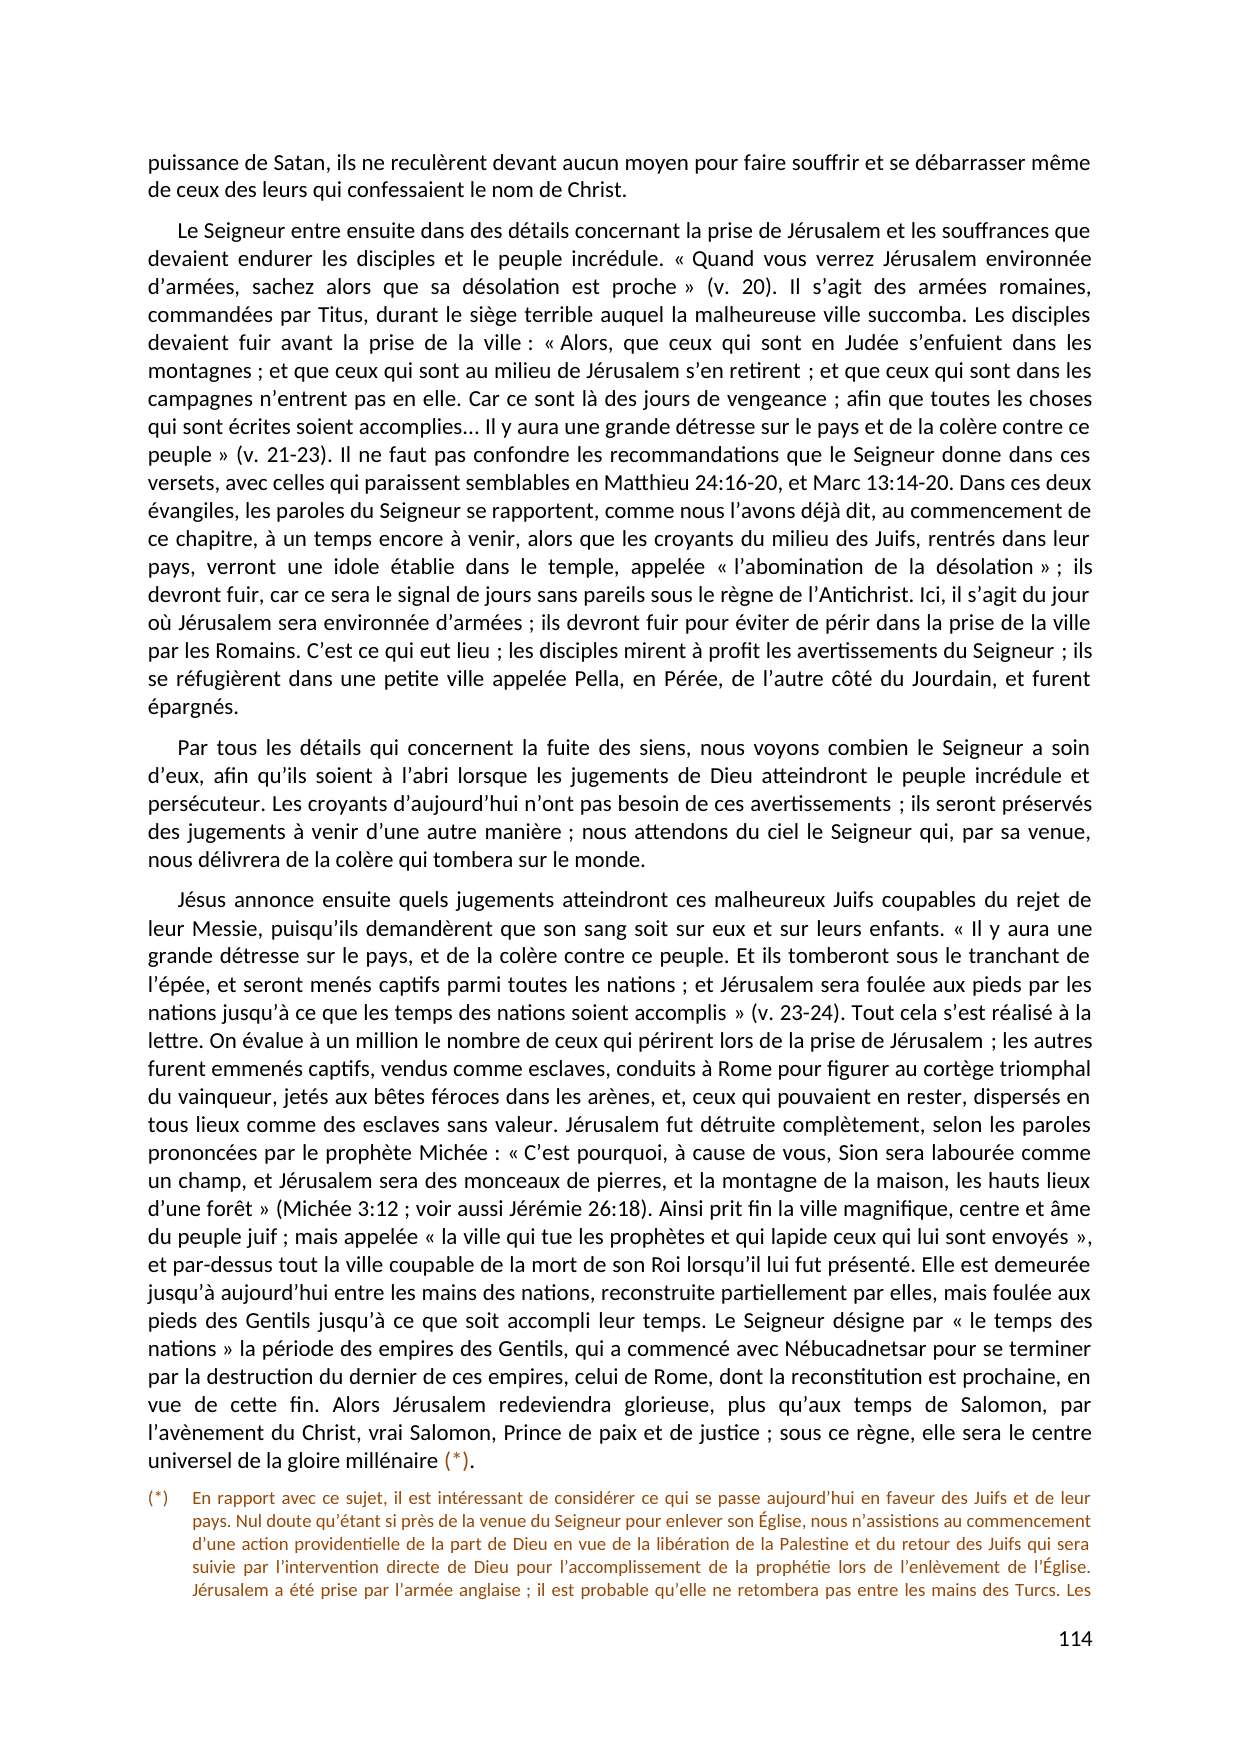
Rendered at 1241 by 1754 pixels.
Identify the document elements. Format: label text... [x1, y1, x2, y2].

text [148, 148, 1093, 204]
text Jésus annonce ensuite quels jugements atteindront ces malheureux Juifs coupables du rejet de leur Messie, puisqu’ils demandèrent que son sang soit sur eux et sur leurs enfants. « Il y aura une grande détresse sur le pays, et de la colère contre ce peuple. Et ils tomberont sous le tranchant de l’épée, et seront menés captifs parmi toutes les nations ; et Jérusalem sera foulée aux pieds par les nations jusqu’à ce que les temps des nations soient accomplis » (v. 23-24). Tout cela s’est réalisé à la lettre. On évalue à un million le nombre de ceux qui périrent lors de la prise de Jérusalem ; les autres furent emmenés captifs, vendus comme esclaves, conduits à Rome pour figurer au cortège triomphal du vainqueur, jetés aux bêtes féroces dans les arènes, et, ceux qui pouvaient en rester, dispersés en tous lieux comme des esclaves sans valeur. Jérusalem fut détruite complètement, selon les paroles prononcées par le prophète Michée : « C’est pourquoi, à cause de vous, Sion sera labourée comme un champ, et Jérusalem sera des monceaux de pierres, et la montagne de la maison, les hauts lieux d’une forêt » (Michée 3:12 ; voir aussi Jérémie 26:18). Ainsi prit fin la ville magnifique, centre et âme du peuple juif ; mais appelée « la ville qui tue les prophètes et qui lapide ceux qui lui sont envoyés », et par-dessus tout la ville coupable de la mort de son Roi lorsqu’il lui fut présenté. Elle est demeurée jusqu’à aujourd’hui entre les mains des nations, reconstruite partiellement par elles, mais foulée aux pieds des Gentils jusqu’à ce que soit accompli leur temps. Le Seigneur désigne par « le temps des nations » la période des empires des Gentils, qui a commencé avec Nébucadnetsar pour se terminer par la destruction du dernier de ces empires, celui de Rome, dont la reconstitution est prochaine, en vue de cette fin. Alors Jérusalem redeviendra glorieuse, plus qu’aux temps de Salomon, par l’avènement du Christ, vrai Salomon, Prince de paix et de justice ; sous ce règne, elle sera le centre universel de la gloire millénaire (*). [148, 886, 1093, 1474]
text Le Seigneur entre ensuite dans des détails concernant la prise de Jérusalem et les souffrances que devaient endurer les disciples et le peuple incrédule. « Quand vous verrez Jérusalem environnée d’armées, sachez alors que sa désolation est proche » (v. 20). Il s’agit des armées romaines, commandées par Titus, durant le siège terrible auquel la malheureuse ville succomba. Les disciples devaient fuir avant la prise de la ville : « Alors, que ceux qui sont en Judée s’enfuient dans les montagnes ; et que ceux qui sont au milieu de Jérusalem s’en retirent ; et que ceux qui sont dans les campagnes n’entrent pas en elle. Car ce sont là des jours de vengeance ; afin que toutes les choses qui sont écrites soient accomplies... Il y aura une grande détresse sur le pays et de la colère contre ce peuple » (v. 21-23). Il ne faut pas confondre les recommandations que le Seigneur donne dans ces versets, avec celles qui paraissent semblables en Matthieu 24:16-20, et Marc 13:14-20. Dans ces deux évangiles, les paroles du Seigneur se rapportent, comme nous l’avons déjà dit, au commencement de ce chapitre, à un temps encore à venir, alors que les croyants du milieu des Juifs, rentrés dans leur pays, verront une idole établie dans le temple, appelée « l’abomination de la désolation » ; ils devront fuir, car ce sera le signal de jours sans pareils sous le règne de l’Antichrist. Ici, il s’agit du jour où Jérusalem sera environnée d’armées ; ils devront fuir pour éviter de périr dans la prise de la ville par les Romains. C’est ce qui eut lieu ; les disciples mirent à profit les avertissements du Seigneur ; ils se réfugièrent dans une petite ville appelée Pella, en Pérée, de l’autre côté du Jourdain, et furent épargnés. [148, 216, 1093, 721]
text Par tous les détails qui concernent la fuite des siens, nous voyons combien le Seigneur a soin d’eux, afin qu’ils soient à l’abri lorsque les jugements de Dieu atteindront le peuple incrédule et persécuteur. Les croyants d’aujourd’hui n’ont pas besoin de ces avertissements ; ils seront préservés des jugements à venir d’une autre manière ; nous attendons du ciel le Seigneur qui, par sa venue, nous délivrera de la colère qui tombera sur le monde. [148, 733, 1093, 873]
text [148, 1487, 1093, 1601]
